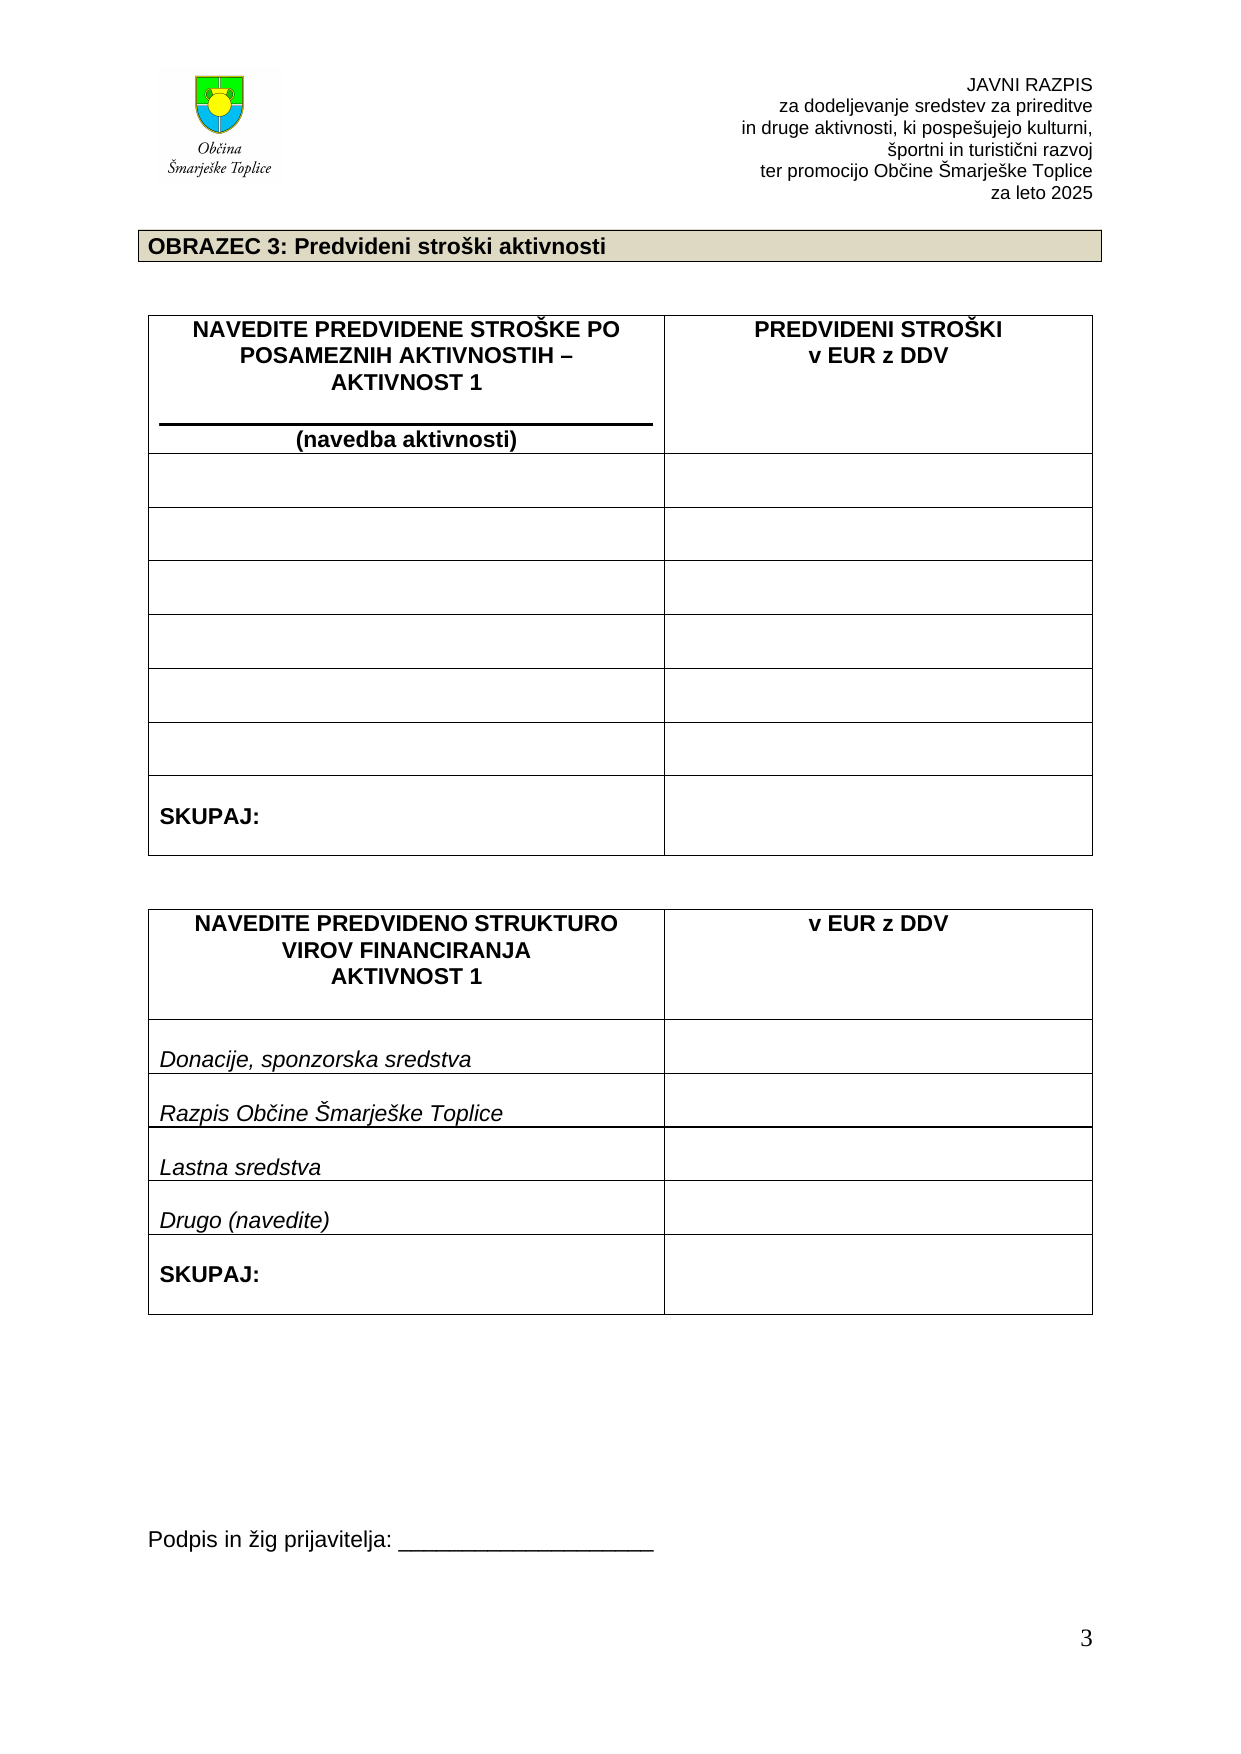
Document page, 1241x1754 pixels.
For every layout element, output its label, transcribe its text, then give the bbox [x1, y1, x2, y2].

table_header NAVEDITE PREDVIDENE STROŠKE PO POSAMEZNIH AKTIVNOSTIH – AKTIVNOST 1 (navedba aktivnosti) [149, 316, 664, 453]
table_cell [665, 1128, 1092, 1180]
table_cell [149, 454, 664, 507]
table_cell [665, 615, 1092, 668]
table_cell [665, 454, 1092, 507]
table_cell [665, 561, 1092, 614]
table_cell Razpis Občine Šmarješke Toplice [149, 1074, 664, 1126]
text Podpis in žig prijavitelja: ____________________ [148, 1526, 1093, 1552]
table_cell [665, 723, 1092, 775]
table_cell [149, 723, 664, 775]
table_cell [665, 1020, 1092, 1073]
table_header v EUR z DDV [665, 910, 1092, 1019]
table_cell [149, 615, 664, 668]
table_header NAVEDITE PREDVIDENO STRUKTURO VIROV FINANCIRANJA AKTIVNOST 1 [149, 910, 664, 1019]
table_cell [665, 669, 1092, 722]
picture [156, 67, 283, 186]
table_cell [665, 508, 1092, 560]
table_cell [149, 669, 664, 722]
table_cell [149, 561, 664, 614]
table_cell Lastna sredstva [149, 1128, 664, 1180]
table_cell [665, 776, 1092, 855]
table_cell [665, 1181, 1092, 1234]
table_header PREDVIDENI STROŠKI v EUR z DDV [665, 316, 1092, 453]
table_cell Donacije, sponzorska sredstva [149, 1020, 664, 1073]
text OBRAZEC 3: Predvideni stroški aktivnosti [139, 231, 1101, 261]
table_cell Drugo (navedite) [149, 1181, 664, 1234]
table_cell [149, 508, 664, 560]
table_cell [665, 1074, 1092, 1126]
table_cell [665, 1235, 1092, 1314]
table_cell SKUPAJ: [149, 776, 664, 855]
table_cell SKUPAJ: [149, 1235, 664, 1314]
